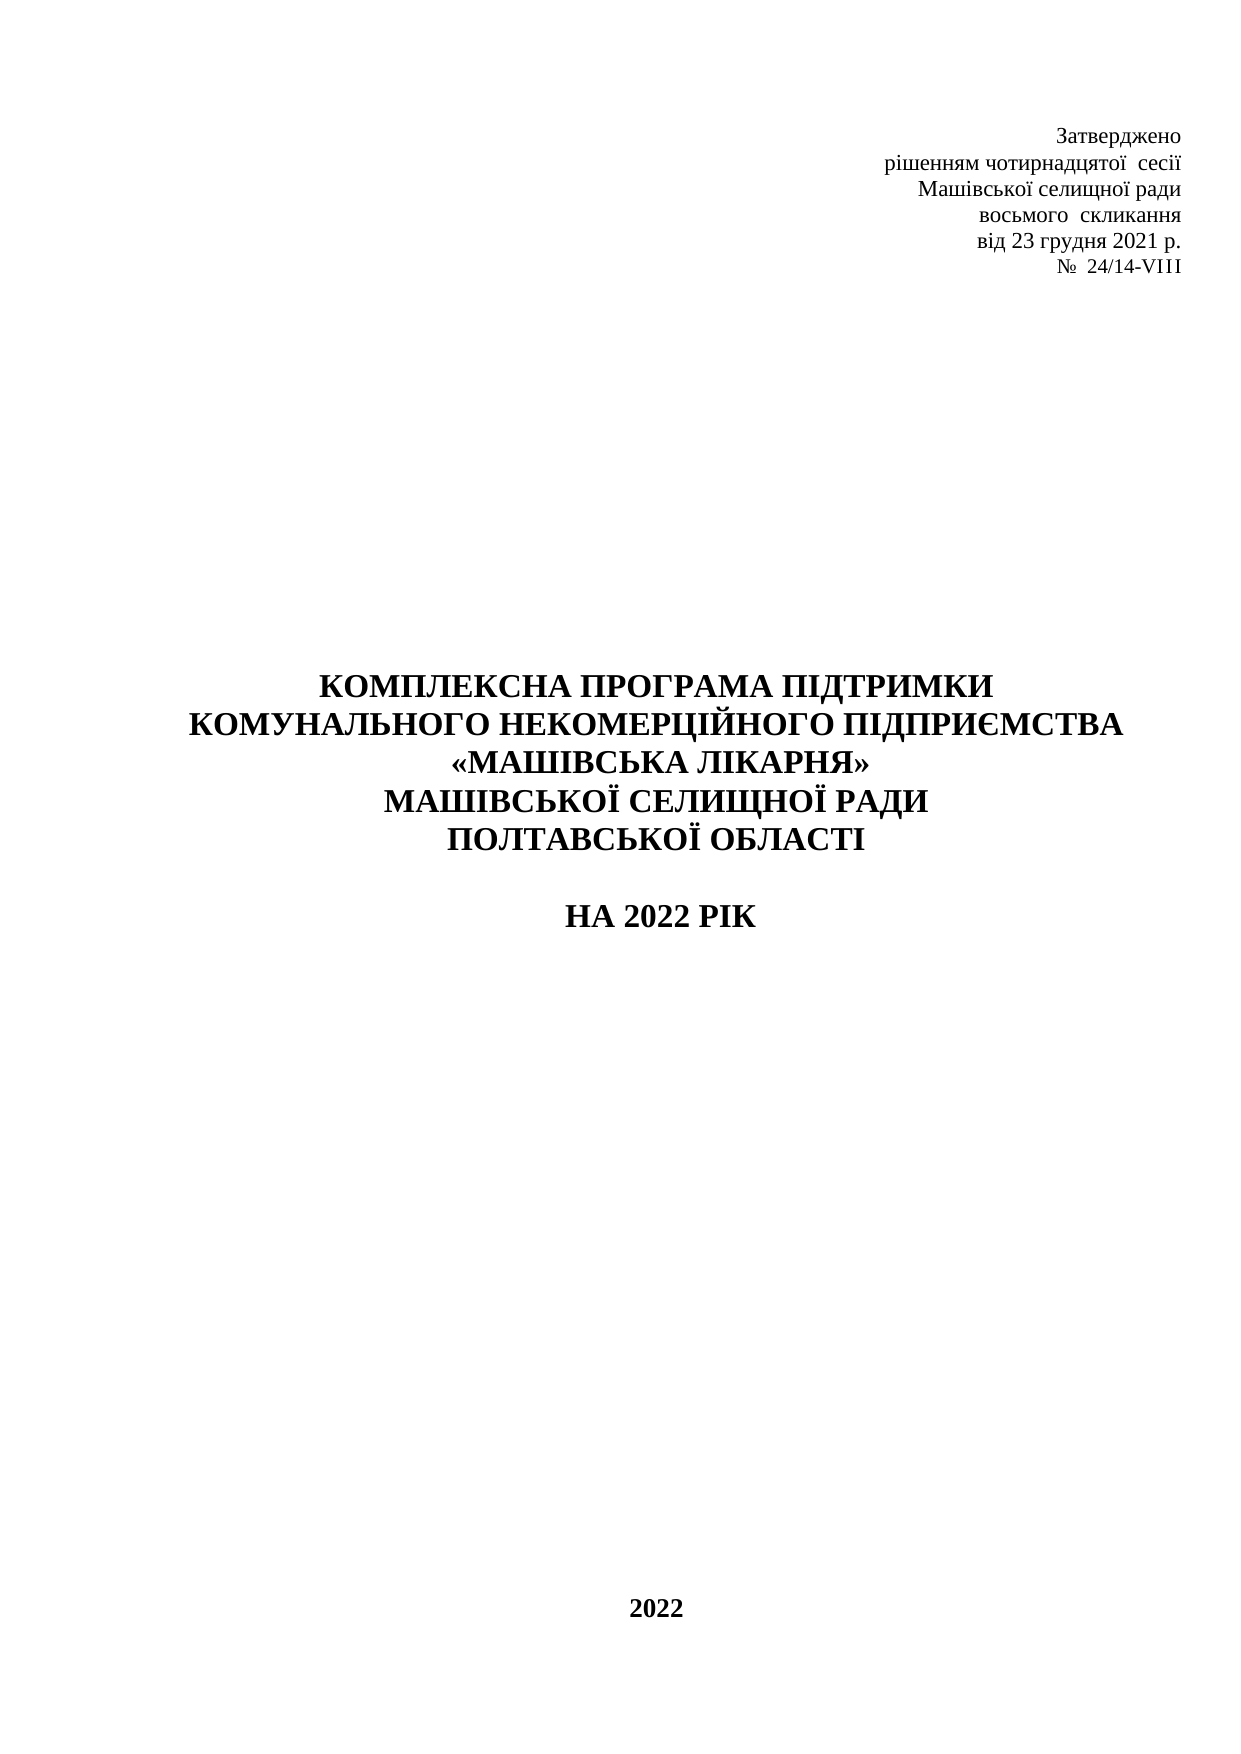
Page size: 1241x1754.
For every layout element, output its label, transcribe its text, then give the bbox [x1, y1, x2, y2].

list № 24/14-VІІІ [131, 254, 1181, 278]
text «МАШІВСЬКА ЛІКАРНЯ» [131, 743, 1181, 781]
text НА 2022 РІК [131, 896, 1181, 934]
text ПОЛТАВСЬКОЇ ОБЛАСТІ [131, 819, 1181, 858]
text комунальноГО некомерційноГО підприємствА [131, 704, 1181, 743]
text від 23 грудня 2021 р. [131, 228, 1181, 254]
text Машівської селищної ради [131, 175, 1181, 201]
text МАШІВСЬКОЇ СЕЛИЩНОЇ РАДИ [131, 781, 1181, 819]
text КОМПЛЕКСНА ПРОГРАМА ПІДТРИМКИ [131, 666, 1181, 704]
text восьмого скликання [131, 201, 1181, 228]
text Затверджено [131, 122, 1181, 148]
text 2022 [131, 1593, 1181, 1624]
text рішенням чотирнадцятої сесії [131, 148, 1181, 175]
